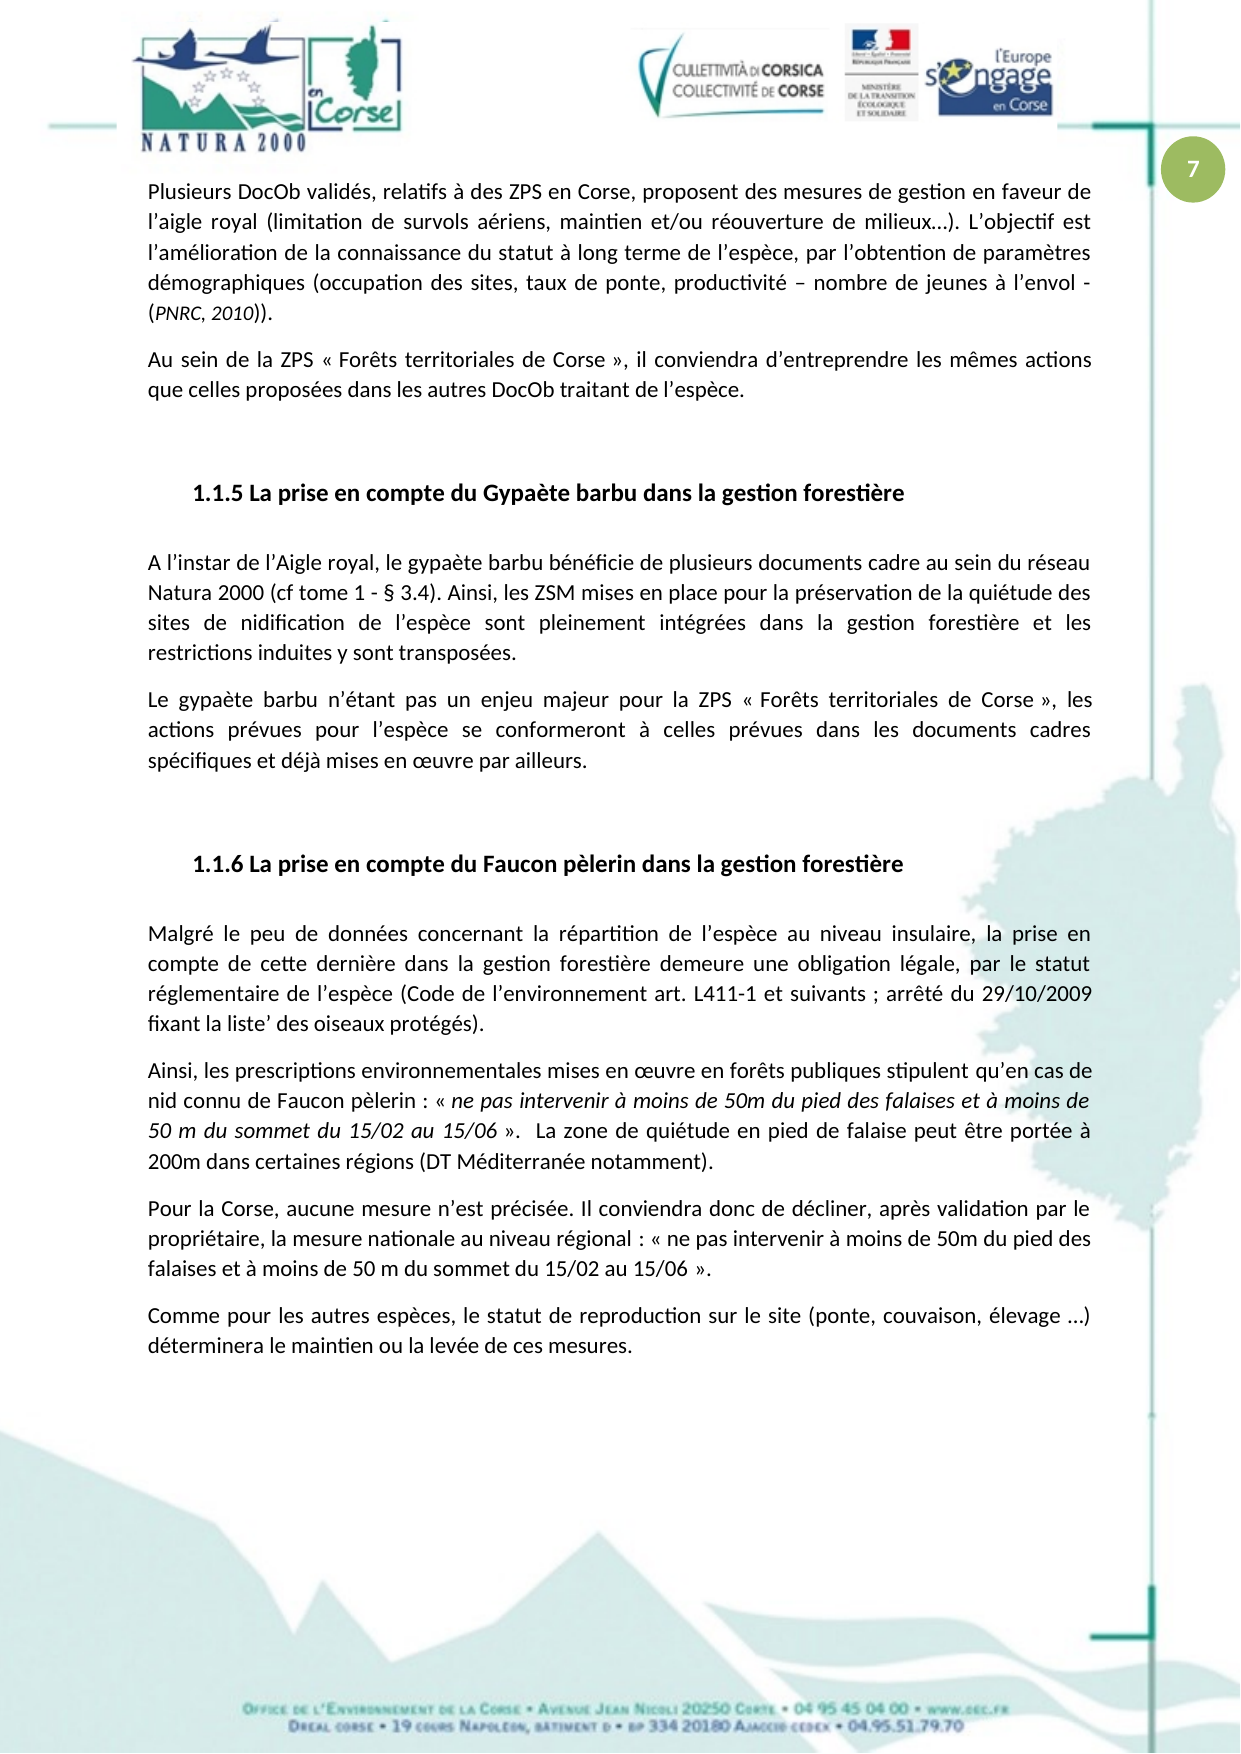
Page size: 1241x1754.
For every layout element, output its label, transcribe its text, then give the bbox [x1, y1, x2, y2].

text Plusieurs DocOb validés, relatifs à des ZPS en Corse, proposent des mesures de gestion en faveur de l’aigle royal (limitation de survols aériens, maintien et/ou réouverture de milieux…). L’objectif est l’amélioration de la connaissance du statut à long terme de l’espèce, par l’obtention de paramètres démographiques (occupation des sites, taux de ponte, productivité – nombre de jeunes à l’envol - (PNRC, 2010)). [148, 177, 1092, 326]
text Ainsi, les prescriptions environnementales mises en œuvre en forêts publiques stipulent qu’en cas de nid connu de Faucon pèlerin : « ne pas intervenir à moins de 50m du pied des falaises et à moins de 50 m du sommet du 15/02 au 15/06 ». La zone de quiétude en pied de falaise peut être portée à 200m dans certaines régions (DT Méditerranée notamment). [148, 1056, 1092, 1175]
text 1.1.5 La prise en compte du Gypaète barbu dans la gestion forestière [192, 477, 1092, 508]
picture [0, 0, 1241, 1753]
text Au sein de la ZPS « Forêts territoriales de Corse », il conviendra d’entreprendre les mêmes actions que celles proposées dans les autres DocOb traitant de l’espèce. [148, 345, 1092, 403]
text Le gypaète barbu n’étant pas un enjeu majeur pour la ZPS « Forêts territoriales de Corse », les actions prévues pour l’espèce se conformeront à celles prévues dans les documents cadres spécifiques et déjà mises en œuvre par ailleurs. [148, 685, 1092, 774]
text 1.1.6 La prise en compte du Faucon pèlerin dans la gestion forestière [192, 848, 1092, 878]
text A l’instar de l’Aigle royal, le gypaète barbu bénéficie de plusieurs documents cadre au sein du réseau Natura 2000 (cf tome 1 - § 3.4). Ainsi, les ZSM mises en place pour la préservation de la quiétude des sites de nidification de l’espèce sont pleinement intégrées dans la gestion forestière et les restrictions induites y sont transposées. [148, 548, 1092, 667]
text Comme pour les autres espèces, le statut de reproduction sur le site (ponte, couvaison, élevage …) déterminera le maintien ou la levée de ces mesures. [148, 1301, 1092, 1359]
text Pour la Corse, aucune mesure n’est précisée. Il conviendra donc de décliner, après validation par le propriétaire, la mesure nationale au niveau régional : « ne pas intervenir à moins de 50m du pied des falaises et à moins de 50 m du sommet du 15/02 au 15/06 ». [148, 1194, 1092, 1282]
text Malgré le peu de données concernant la répartition de l’espèce au niveau insulaire, la prise en compte de cette dernière dans la gestion forestière demeure une obligation légale, par le statut réglementaire de l’espèce (Code de l’environnement art. L411-1 et suivants ; arrêté du 29/10/2009 fixant la liste’ des oiseaux protégés). [148, 919, 1092, 1037]
